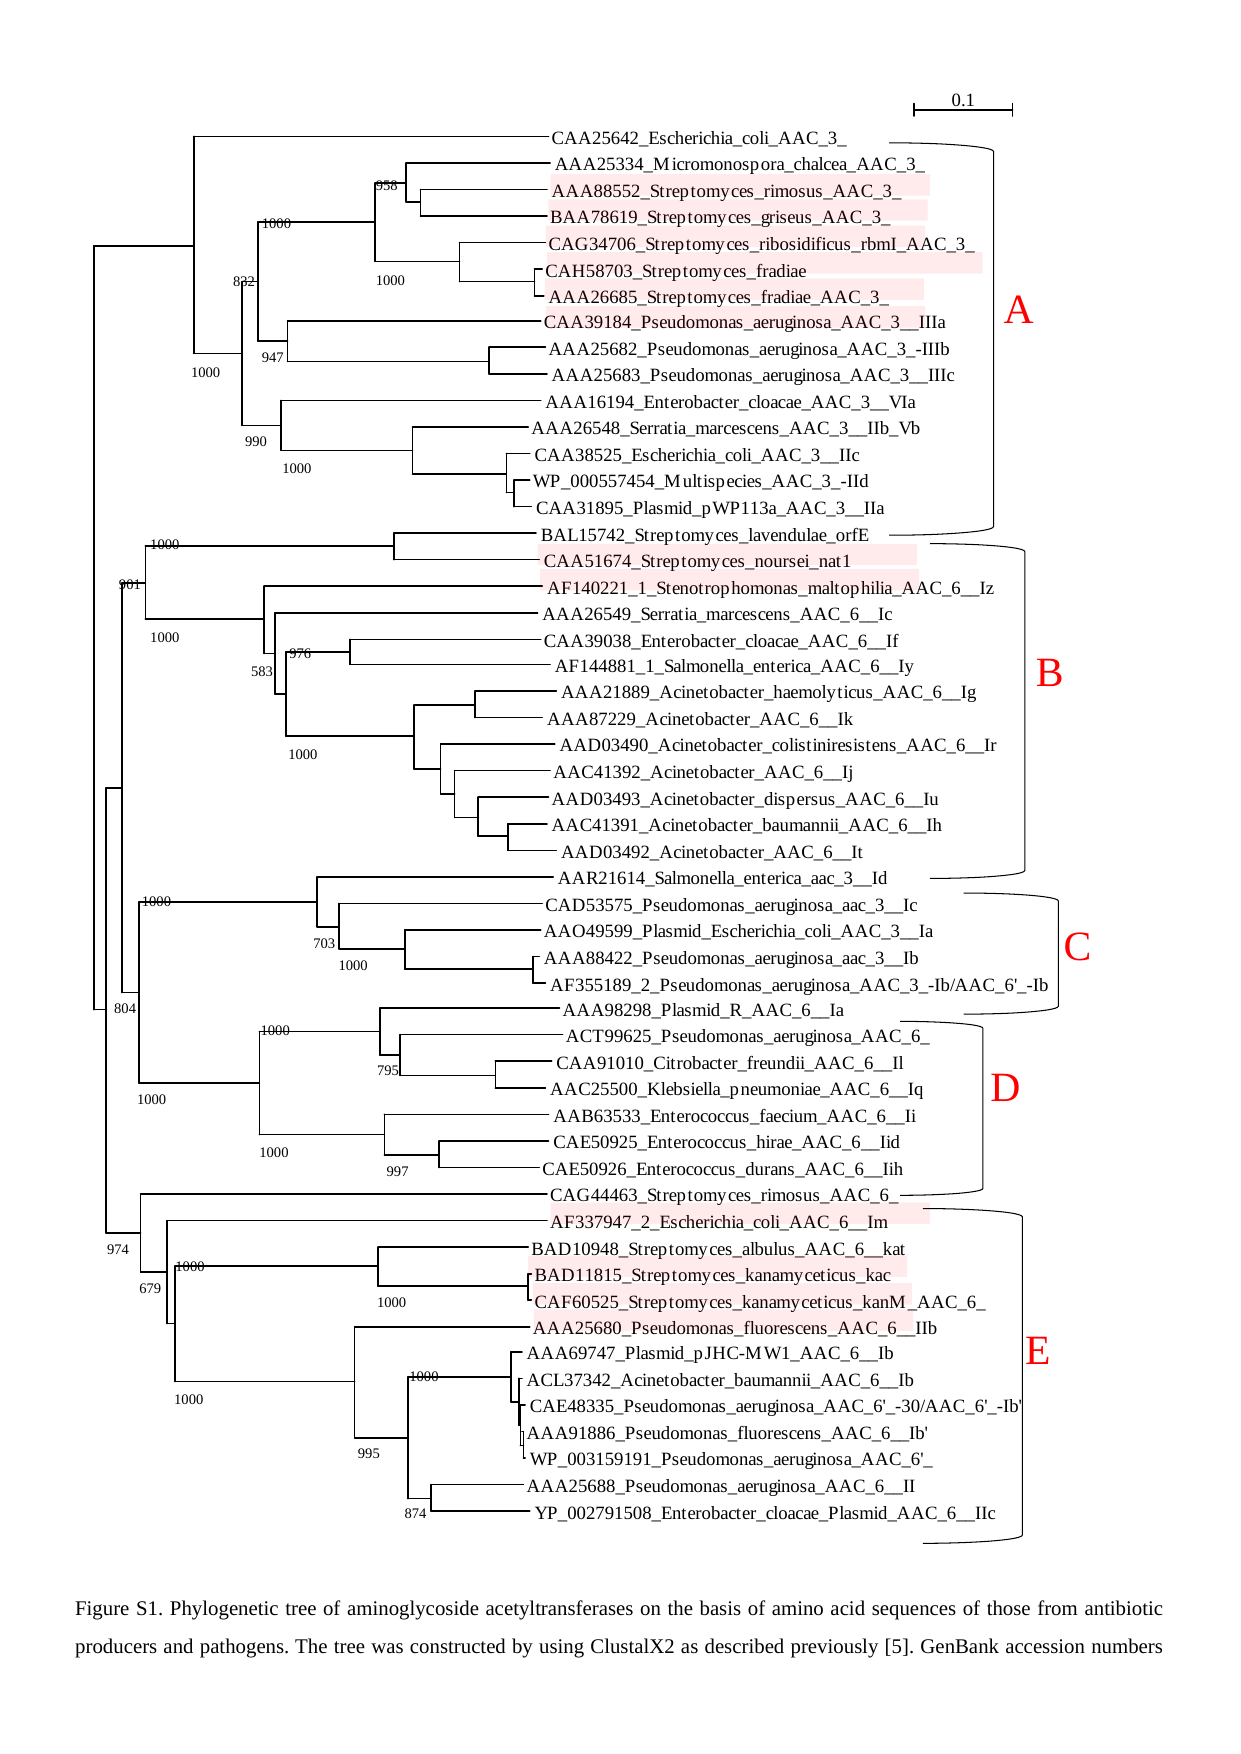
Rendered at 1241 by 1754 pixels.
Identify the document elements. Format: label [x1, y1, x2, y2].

text [75, 1589, 1165, 1664]
